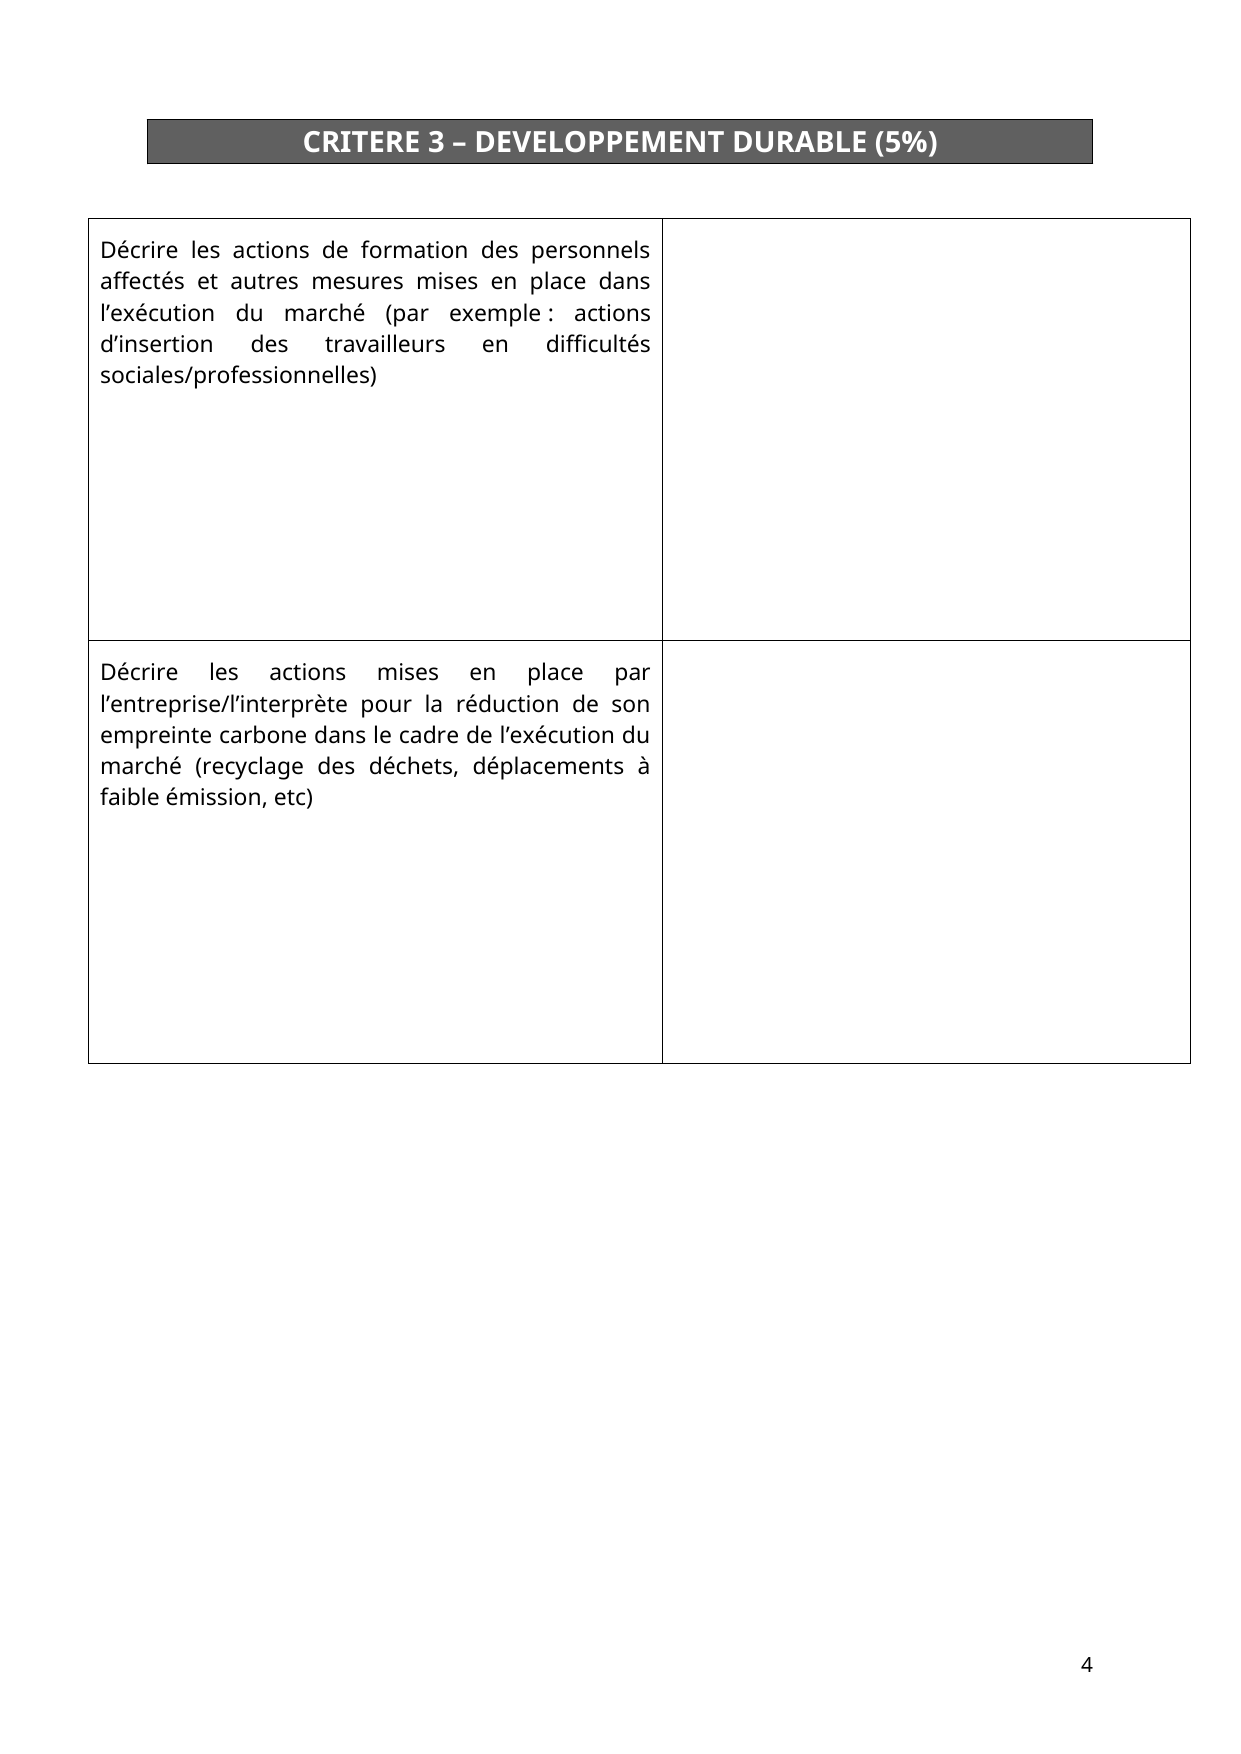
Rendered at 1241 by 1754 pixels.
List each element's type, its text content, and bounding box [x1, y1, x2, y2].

table_header Décrire les actions de formation des personnels affectés et autres mesures mises en place dans l’exécution du marché (par exemple : actions d’insertion des travailleurs en difficultés sociales/professionnelles) [89, 219, 662, 640]
table_cell [663, 641, 1190, 1063]
table_header [663, 219, 1190, 640]
table_cell Décrire les actions mises en place par l’entreprise/l’interprète pour la réduction de son empreinte carbone dans le cadre de l’exécution du marché (recyclage des déchets, déplacements à faible émission, etc) [89, 641, 662, 1063]
text CRITERE 3 – DEVELOPPEMENT DURABLE (5%) [148, 120, 1092, 163]
